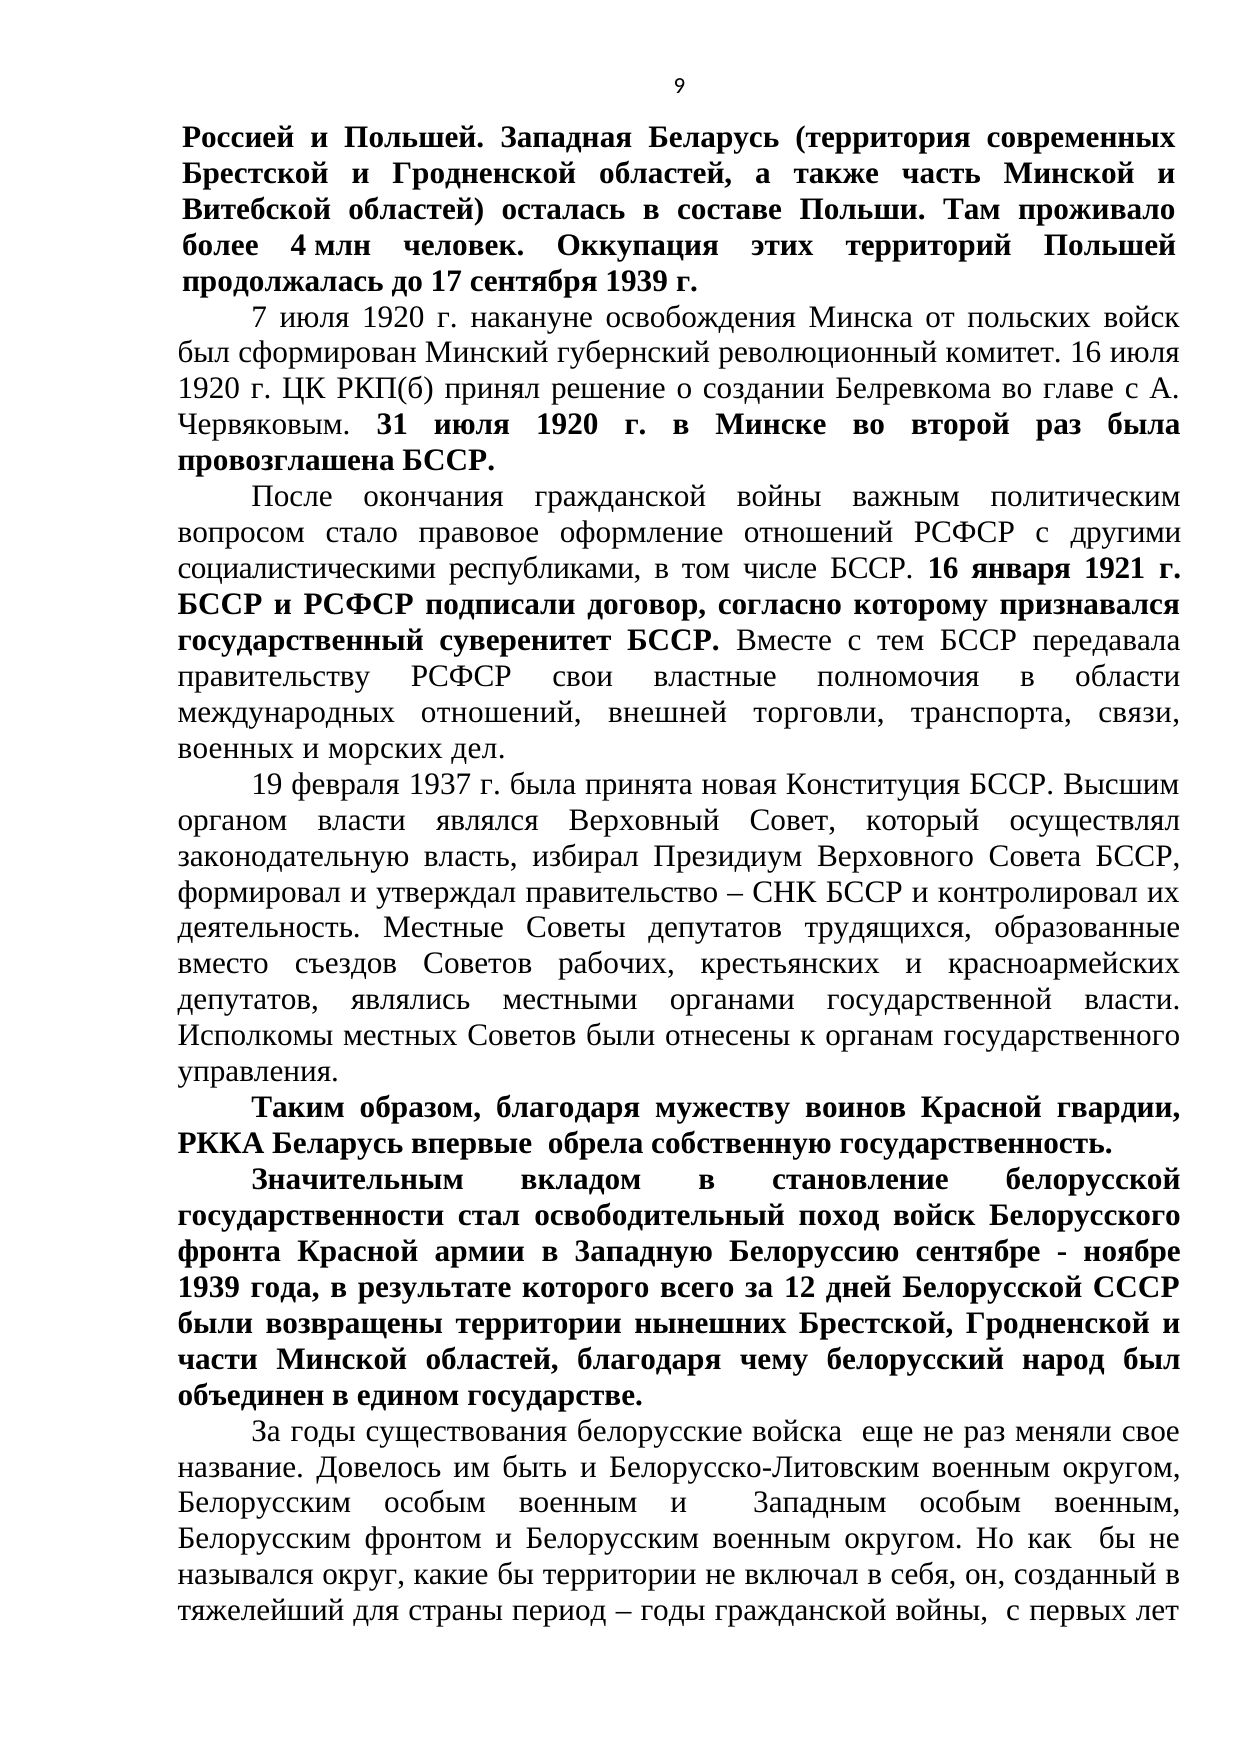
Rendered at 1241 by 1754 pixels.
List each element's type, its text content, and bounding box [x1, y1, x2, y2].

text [182, 118, 1176, 298]
text Значительным вкладом в становление белорусской государственности стал освободительный поход войск Белорусского фронта Красной армии в 3ападную Белоруссию сентябре - ноябре 1939 года, в результате которого всего за 12 дней Белорусской СССР были возвращены территории нынешних Брестской, Гродненской и части Минской областей, благодаря чему белорусский народ был объединен в едином государстве. [177, 1160, 1181, 1412]
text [177, 1412, 1181, 1627]
text 7 июля 1920 г. накануне освобождения Минска от польских войск был сформирован Минский губернский революционный комитет. 16 июля 1920 г. ЦК РКП(б) принял решение о создании Белревкома во главе с А. Червяковым. 31 июля 1920 г. в Минске во второй раз была провозглашена БССР. [177, 298, 1181, 477]
text После окончания гражданской войны важным политическим вопросом стало правовое оформление отношений РСФСР с другими социалистическими республиками, в том числе БССР. 16 января 1921 г. БССР и РСФСР подписали договор, согласно которому признавался государственный суверенитет БССР. Вместе с тем БССР передавала правительству РСФСР свои властные полномочия в области международных отношений, внешней торговли, транспорта, связи, военных и морских дел. [177, 477, 1181, 765]
text Таким образом, благодаря мужеству воинов Красной гвардии, РККА Беларусь впервые обрела собственную государственность. [177, 1088, 1181, 1160]
text 19 февраля 1937 г. была принята новая Конституция БССР. Высшим органом власти являлся Верховный Совет, который осуществлял законодательную власть, избирал Президиум Верховного Совета БССР, формировал и утверждал правительство – СНК БССР и контролировал их деятельность. Местные Советы депутатов трудящихся, образованные вместо съездов Советов рабочих, крестьянских и красноармейских депутатов, являлись местными органами государственной власти. Исполкомы местных Советов были отнесены к органам государственного управления. [177, 765, 1181, 1088]
